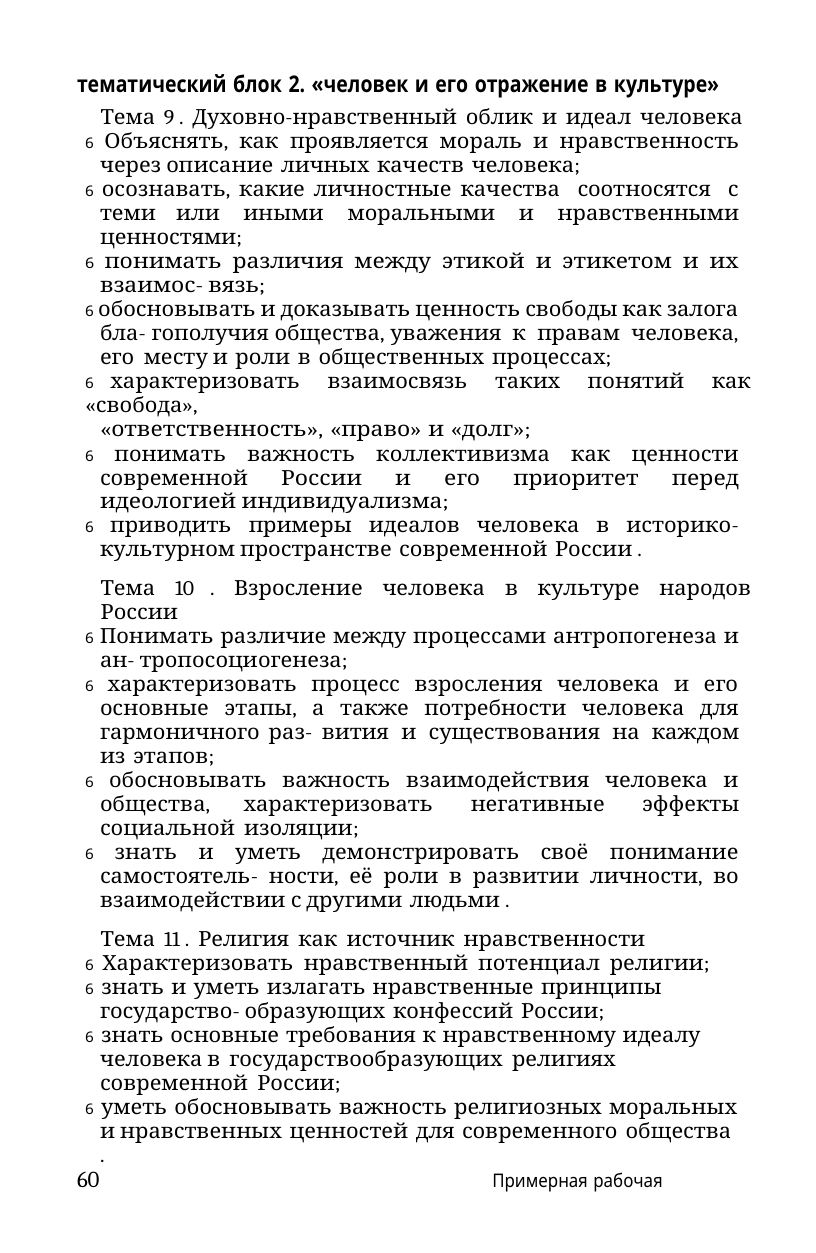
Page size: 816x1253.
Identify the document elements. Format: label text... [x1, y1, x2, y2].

text 6 знать и уметь демонстрировать своё понимание самостоятель- ности, её роли в развитии личности, во взаимодействии с другими людьми . [85, 841, 739, 913]
text 6 обосновывать и доказывать ценность свободы как залога бла- гополучия общества, уважения к правам человека, его месту и роли в общественных процессах; [85, 298, 739, 370]
text 6 приводить примеры идеалов человека в историко-культурном пространстве современной России . [85, 514, 739, 562]
text 6 знать основные требования к нравственному идеалу человека в государствообразующих религиях современной России; [85, 1024, 739, 1096]
text 6 понимать различия между этикой и этикетом и их взаимос- вязь; [85, 250, 739, 298]
text «ответственность», «право» и «долг»; [100, 418, 751, 442]
text 6 осознавать, какие личностные качества соотносятся с теми или иными моральными и нравственными ценностями; [85, 178, 739, 250]
text 6 знать и уметь излагать нравственные принципы государство- образующих конфессий России; [85, 976, 739, 1024]
text 6 понимать важность коллективизма как ценности современной России и его приоритет перед идеологией индивидуализма; [85, 442, 739, 514]
text Тема 9 . Духовно-нравственный облик и идеал человека [100, 106, 751, 130]
text 6 характеризовать процесс взросления человека и его основные этапы, а также потребности человека для гармоничного раз- вития и существования на каждом из этапов; [85, 673, 739, 769]
text Тема 10 . Взросление человека в культуре народов России [100, 577, 751, 625]
subtitle тематический блок 2. «человек и его отражение в культуре» [77, 68, 751, 100]
text 6 Понимать различие между процессами антропогенеза и ан- тропосоциогенеза; [85, 625, 739, 673]
text 6 характеризовать взаимосвязь таких понятий как «свобода», [85, 370, 751, 418]
text 6 обосновывать важность взаимодействия человека и общества, характеризовать негативные эффекты социальной изоляции; [85, 769, 739, 841]
text 6 уметь обосновывать важность религиозных моральных и нравственных ценностей для современного общества . [85, 1096, 739, 1168]
text 6 Характеризовать нравственный потенциал религии; [85, 952, 751, 976]
text 6 Объяснять, как проявляется мораль и нравственность через описание личных качеств человека; [85, 130, 739, 178]
text Тема 11 . Религия как источник нравственности [100, 927, 751, 951]
